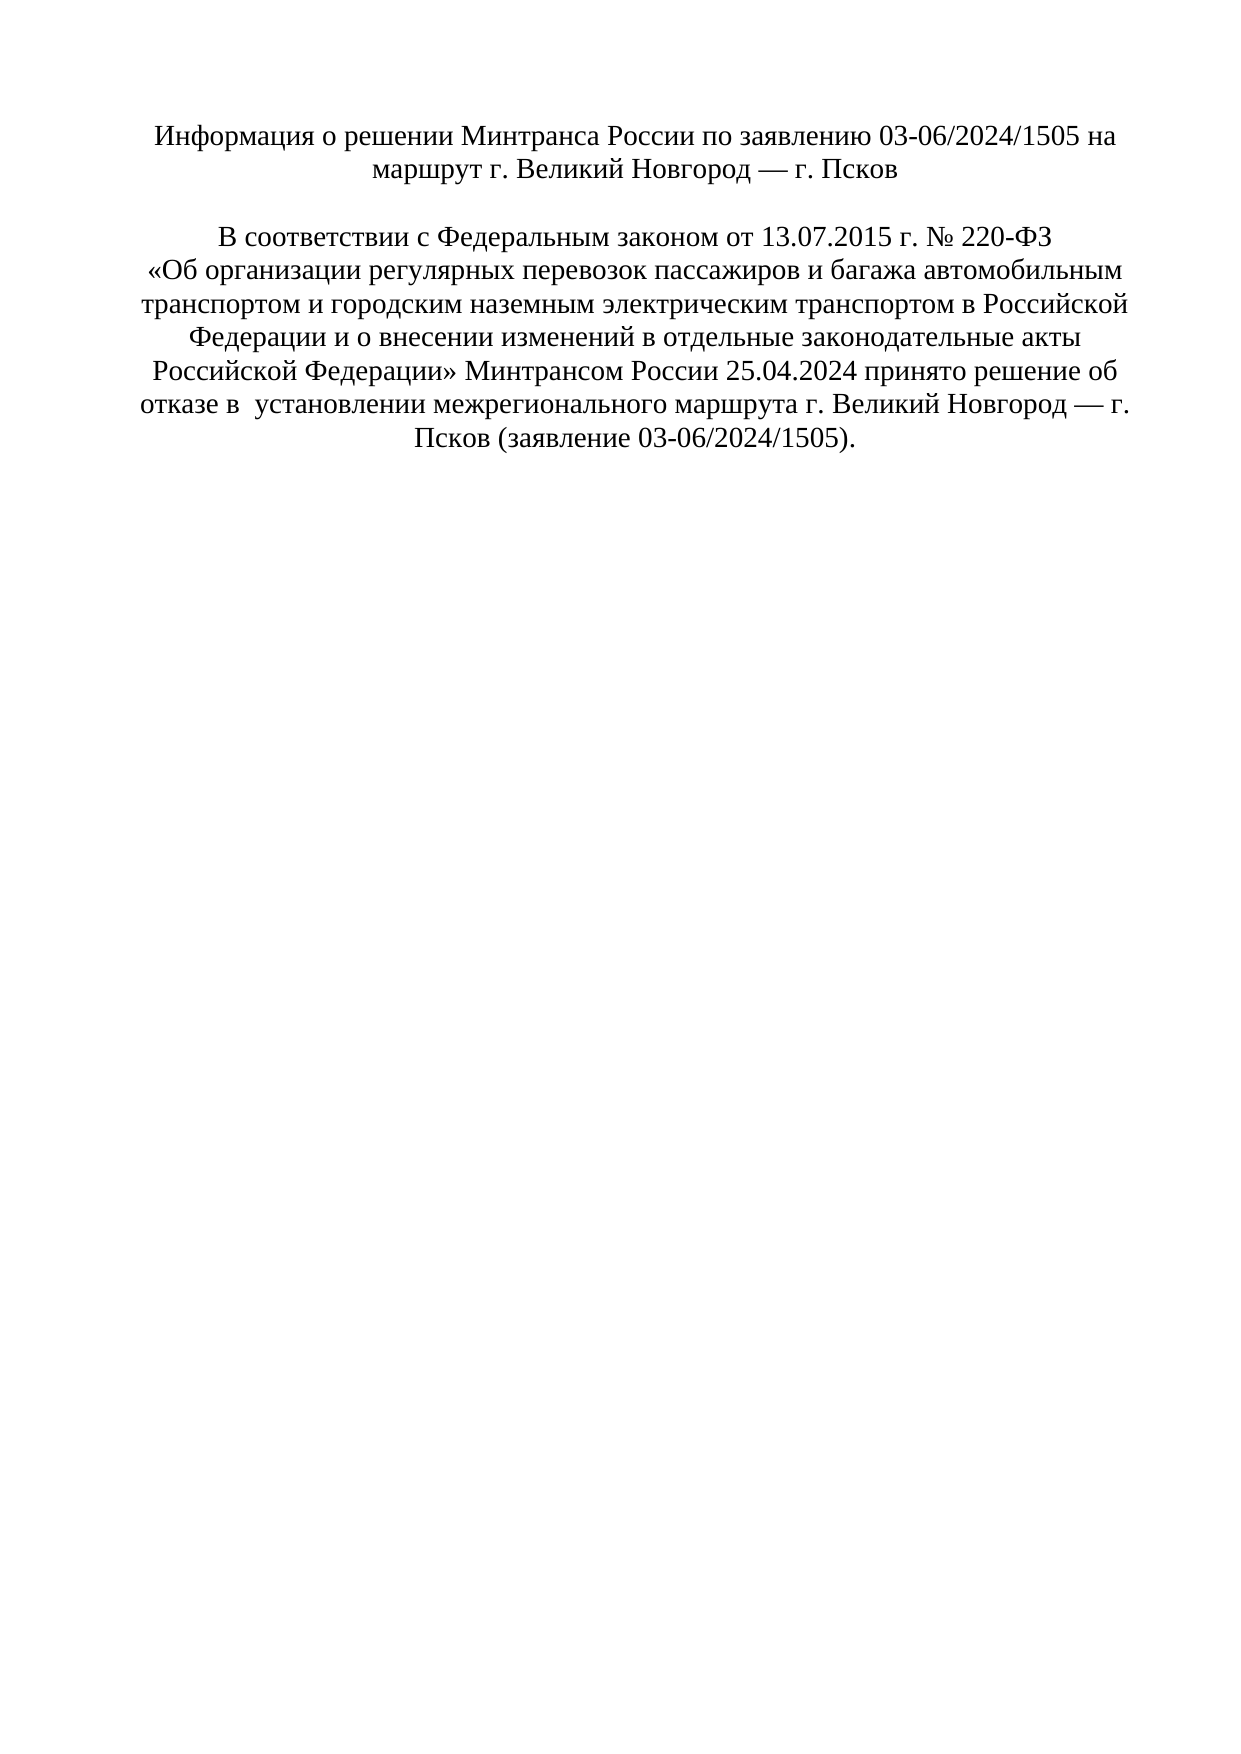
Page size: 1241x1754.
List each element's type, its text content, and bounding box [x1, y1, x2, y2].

text В соответствии с Федеральным законом от 13.07.2015 г. № 220-ФЗ «Об организации регулярных перевозок пассажиров и багажа автомобильным транспортом и городским наземным электрическим транспортом в Российской Федерации и о внесении изменений в отдельные законодательные акты Российской Федерации» Минтрансом России 25.04.2024 принято решение об отказе в установлении межрегионального маршрута г. Великий Новгород — г. Псков (заявление 03-06/2024/1505). [118, 219, 1152, 453]
text Информация о решении Минтранса России по заявлению 03-06/2024/1505 на маршрут г. Великий Новгород — г. Псков [118, 118, 1152, 185]
